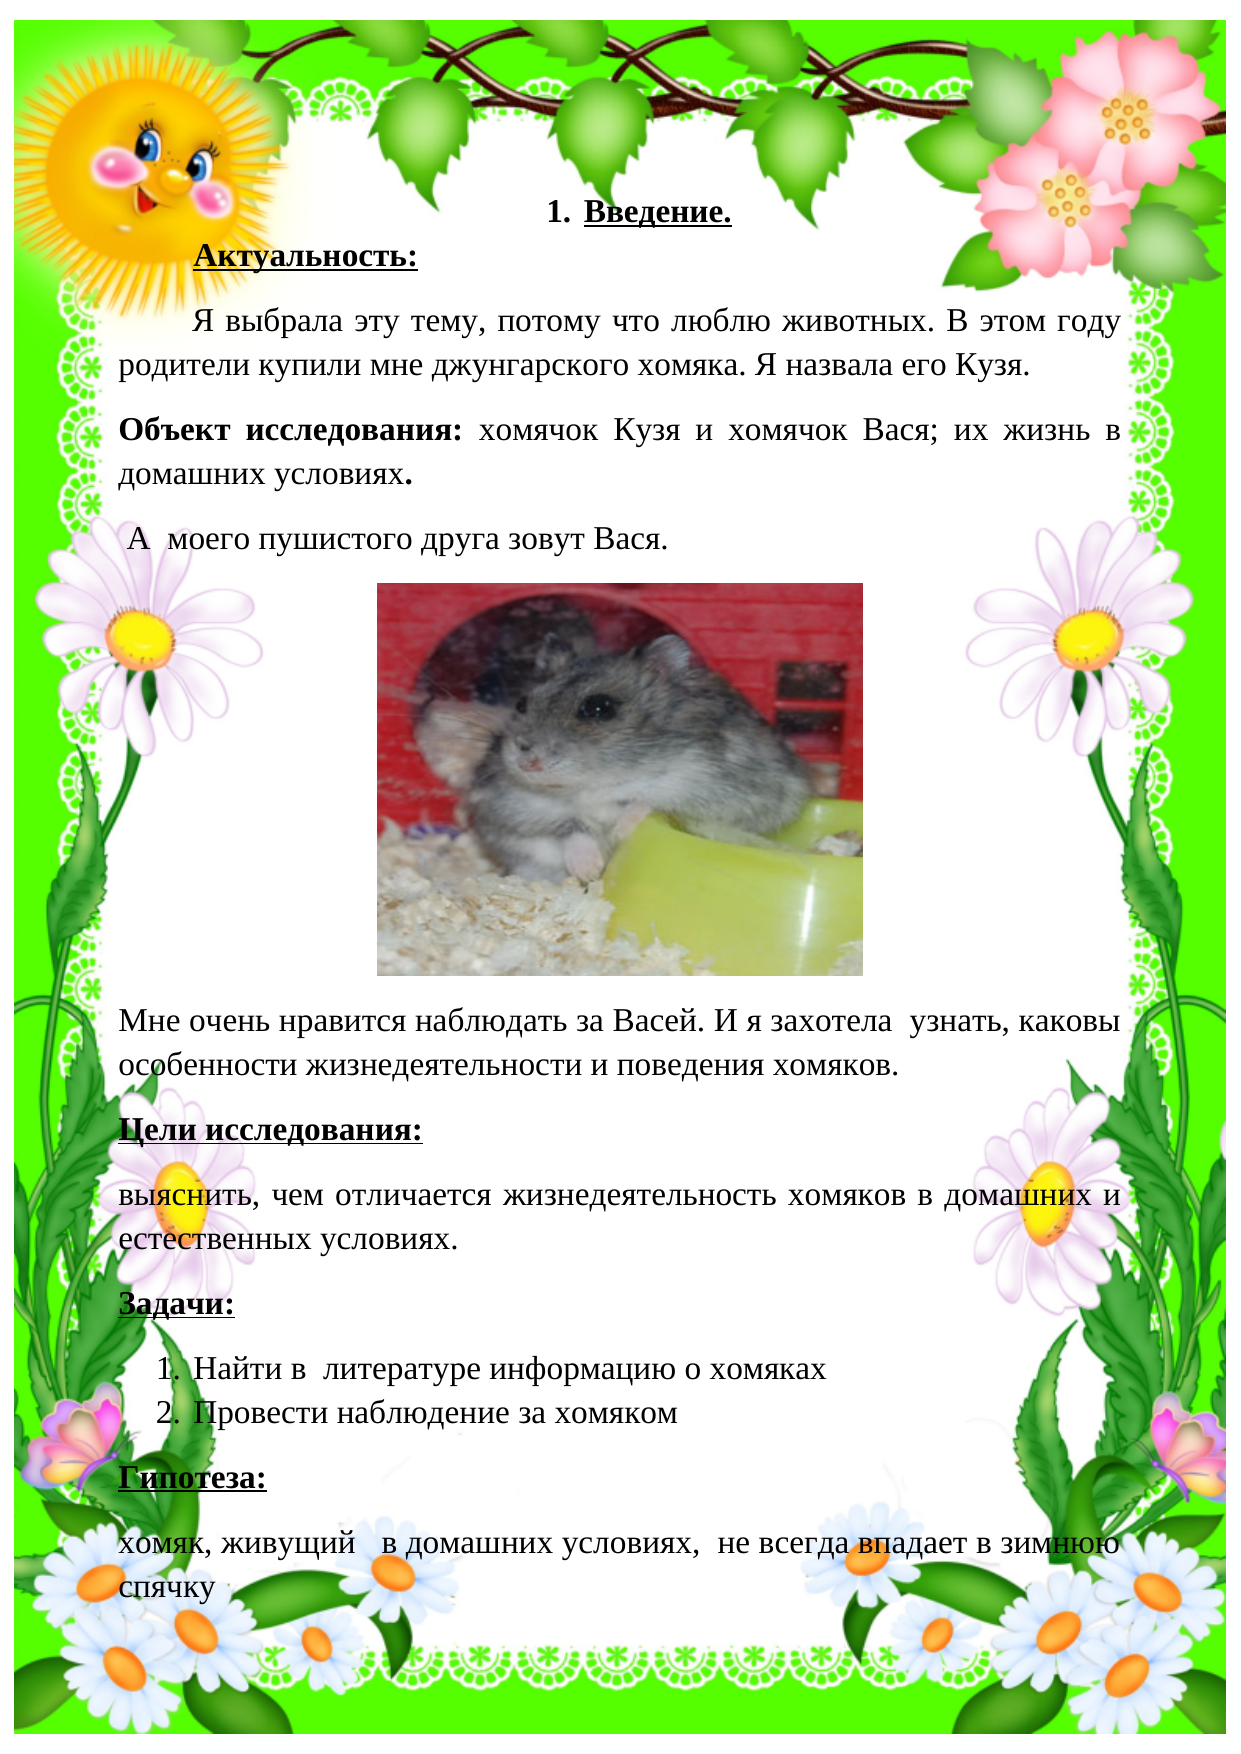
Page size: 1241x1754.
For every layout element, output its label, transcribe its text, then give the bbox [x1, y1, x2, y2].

text Мне очень нравится наблюдать за Васей. И я захотела узнать, каковы особенности жизнедеятельности и поведения хомяков. [118, 1001, 1122, 1083]
text Гипотеза: [118, 1457, 1122, 1496]
text Объект исследования: хомячок Кузя и хомячок Вася; их жизнь в домашних условиях. [118, 409, 1122, 492]
picture [14, 20, 1226, 1734]
list Актуальность: [193, 236, 1122, 274]
text выяснить, чем отличается жизнедеятельность хомяков в домашних и естественных условиях. [118, 1174, 1122, 1257]
text Цели исследования: [118, 1109, 1122, 1148]
text Я выбрала эту тему, потому что люблю животных. В этом году родители купили мне джунгарского хомяка. Я назвала его Кузя. [118, 300, 1122, 383]
list Найти в литературе информацию о хомяках [156, 1348, 1122, 1387]
list Провести наблюдение за хомяком [156, 1392, 1122, 1431]
list Введение. [156, 191, 1122, 230]
text хомяк, живущий в домашних условиях, не всегда впадает в зимнюю спячку [118, 1522, 1122, 1604]
text А моего пушистого друга зовут Вася. [118, 518, 1122, 557]
text Задачи: [118, 1283, 1122, 1322]
